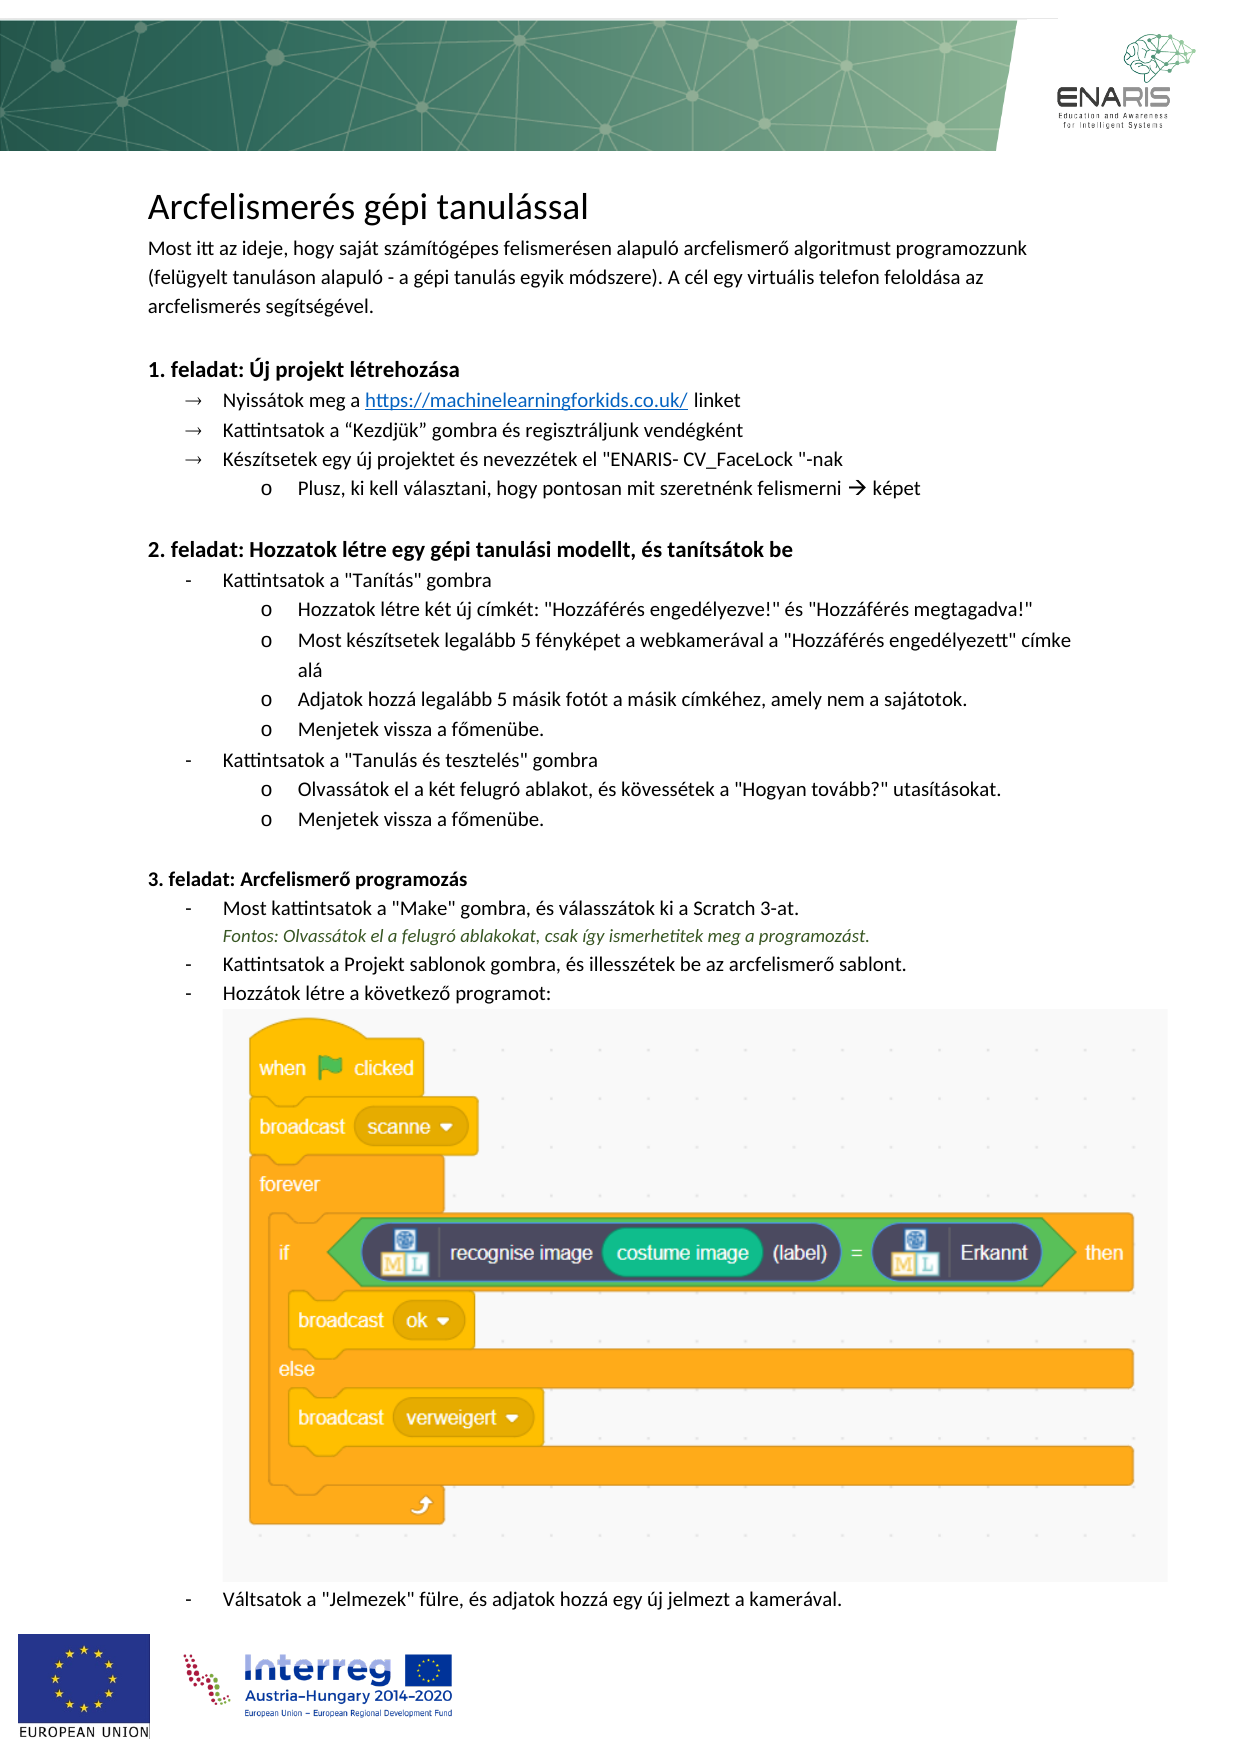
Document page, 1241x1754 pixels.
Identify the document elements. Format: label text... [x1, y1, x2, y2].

picture [222, 1009, 1168, 1582]
list Hozzatok létre két új címkét: "Hozzáférés engedélyezve!" és "Hozzáférés megtagadva!" [260, 596, 1093, 623]
text 2. feladat: Hozzatok létre egy gépi tanulási modellt, és tanítsátok be [148, 535, 1093, 563]
text Arcfelismerés gépi tanulással [148, 183, 1093, 228]
text 3. feladat: Arcfelismerő programozás [148, 866, 1093, 892]
list Kattintsatok a "Tanulás és tesztelés" gombra [185, 747, 1093, 772]
list Most készítsetek legalább 5 fényképet a webkamerával a "Hozzáférés engedélyezett" címke alá [260, 627, 1093, 682]
list Plusz, ki kell választani, hogy pontosan mit szeretnénk felismerni képet [260, 475, 1093, 502]
list Váltsatok a "Jelmezek" fülre, és adjatok hozzá egy új jelmezt a kamerával. [185, 1586, 1093, 1611]
list Készítsetek egy új projektet és nevezzétek el "ENARIS- CV_FaceLock "-nak [185, 446, 1093, 472]
list Kattintsatok a Projekt sablonok gombra, és illesszétek be az arcfelismerő sablont. [185, 951, 1093, 976]
list Kattintsatok a "Tanítás" gombra [185, 567, 1093, 593]
list Kattintsatok a “Kezdjük” gombra és regisztráljunk vendégként [185, 417, 1093, 442]
text 1. feladat: Új projekt létrehozása [148, 355, 1093, 383]
list Fontos: Olvassátok el a felugró ablakokat, csak így ismerhetitek meg a programozást. [223, 924, 1093, 947]
picture [18, 1634, 150, 1739]
list Menjetek vissza a főmenübe. [260, 807, 1093, 833]
list Menjetek vissza a főmenübe. [260, 717, 1093, 743]
list Adjatok hozzá legalább 5 másik fotót a másik címkéhez, amely nem a sajátotok. [260, 686, 1093, 713]
list Nyissátok meg a https://machinelearningforkids.co.uk/ linket [185, 387, 1093, 413]
list Olvassátok el a két felugró ablakot, és kövessétek a "Hogyan tovább?" utasításokat. [260, 776, 1093, 803]
list Hozzátok létre a következő programot: [185, 980, 1093, 1005]
picture [168, 1639, 466, 1730]
picture [0, 18, 1196, 151]
text Most itt az ideje, hogy saját számítógépes felismerésen alapuló arcfelismerő algoritmust programozzunk (felügyelt tanuláson alapuló - a gépi tanulás egyik módszere). A cél egy virtuális telefon feloldása az arcfelismerés segítségével. [148, 235, 1093, 319]
list Most kattintsatok a "Make" gombra, és válasszátok ki a Scratch 3-at. [185, 895, 1093, 921]
